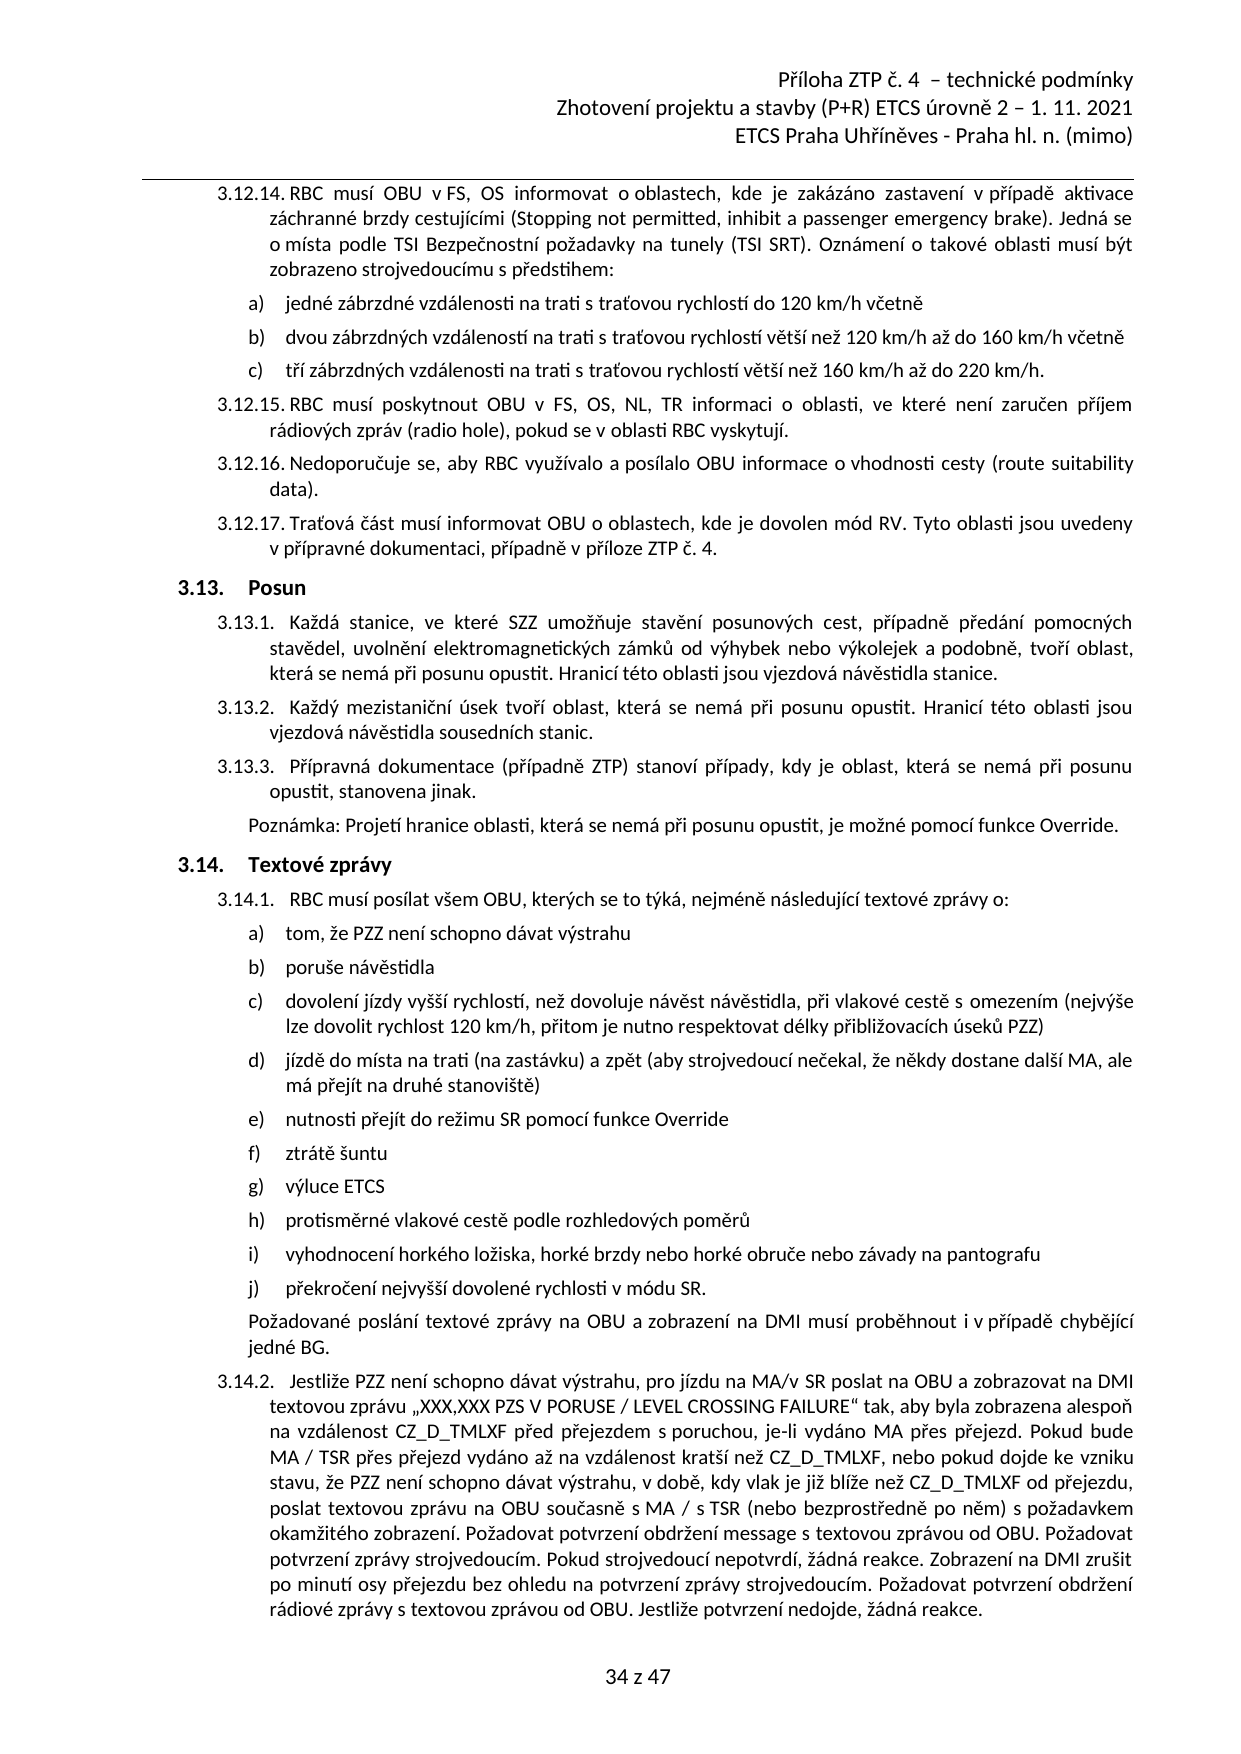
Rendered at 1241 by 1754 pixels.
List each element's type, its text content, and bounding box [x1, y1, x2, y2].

text ztrátě šuntu [248, 1140, 1134, 1165]
text Textové zprávy [177, 850, 1134, 878]
text Každý mezistaniční úsek tvoří oblast, která se nemá při posunu opustit. Hranicí této oblasti jsou vjezdová návěstidla sousedních stanic. [217, 694, 1134, 745]
text Posun [177, 573, 1134, 601]
text výluce ETCS [248, 1174, 1134, 1199]
text jízdě do místa na trati (na zastávku) a zpět (aby strojvedoucí nečekal, že někdy dostane další MA, ale má přejít na druhé stanoviště) [248, 1047, 1134, 1098]
text RBC musí posílat všem OBU, kterých se to týká, nejméně následující textové zprávy o: [217, 887, 1134, 912]
text Přípravná dokumentace (případně ZTP) stanoví případy, kdy je oblast, která se nemá při posunu opustit, stanovena jinak. [217, 753, 1134, 804]
text Nedoporučuje se, aby RBC využívalo a posílalo OBU informace o vhodnosti cesty (route suitability data). [217, 451, 1134, 501]
text tří zábrzdných vzdálenosti na trati s traťovou rychlostí větší než 160 km/h až do 220 km/h. [248, 358, 1134, 383]
text Traťová část musí informovat OBU o oblastech, kde je dovolen mód RV. Tyto oblasti jsou uvedeny v přípravné dokumentaci, případně v příloze ZTP č. 4. [217, 510, 1134, 561]
text dvou zábrzdných vzdáleností na trati s traťovou rychlostí větší než 120 km/h až do 160 km/h včetně [248, 324, 1134, 349]
text RBC musí poskytnout OBU v FS, OS, NL, TR informaci o oblasti, ve které není zaručen příjem rádiových zpráv (radio hole), pokud se v oblasti RBC vyskytují. [217, 391, 1134, 442]
text Jestliže PZZ není schopno dávat výstrahu, pro jízdu na MA/v SR poslat na OBU a zobrazovat na DMI textovou zprávu „XXX,XXX PZS V PORUSE / LEVEL CROSSING FAILURE“ tak, aby byla zobrazena alespoň na vzdálenost CZ_D_TMLXF před přejezdem s poruchou, je-li vydáno MA přes přejezd. Pokud bude MA / TSR přes přejezd vydáno až na vzdálenost kratší než CZ_D_TMLXF, nebo pokud dojde ke vzniku stavu, že PZZ není schopno dávat výstrahu, v době, kdy vlak je již blíže než CZ_D_TMLXF od přejezdu, poslat textovou zprávu na OBU současně s MA / s TSR (nebo bezprostředně po něm) s požadavkem okamžitého zobrazení. Požadovat potvrzení obdržení message s textovou zprávou od OBU. Požadovat potvrzení zprávy strojvedoucím. Pokud strojvedoucí nepotvrdí, žádná reakce. Zobrazení na DMI zrušit po minutí osy přejezdu bez ohledu na potvrzení zprávy strojvedoucím. Požadovat potvrzení obdržení rádiové zprávy s textovou zprávou od OBU. Jestliže potvrzení nedojde, žádná reakce. [217, 1368, 1134, 1622]
text RBC musí OBU v FS, OS informovat o oblastech, kde je zakázáno zastavení v případě aktivace záchranné brzdy cestujícími (Stopping not permitted, inhibit a passenger emergency brake). Jedná se o místa podle TSI Bezpečnostní požadavky na tunely (TSI SRT). Oznámení o takové oblasti musí být zobrazeno strojvedoucímu s předstihem: [217, 180, 1134, 282]
list jedné zábrzdné vzdálenosti na trati s traťovou rychlostí do 120 km/h včetně [248, 290, 1134, 316]
text překročení nejvyšší dovolené rychlosti v módu SR. [248, 1275, 1134, 1300]
text Poznámka: Projetí hranice oblasti, která se nemá při posunu opustit, je možné pomocí funkce Override. [248, 812, 1134, 838]
text poruše návěstidla [248, 954, 1134, 979]
text Požadované poslání textové zprávy na OBU a zobrazení na DMI musí proběhnout i v případě chybějící jedné BG. [248, 1309, 1134, 1359]
text vyhodnocení horkého ložiska, horké brzdy nebo horké obruče nebo závady na pantografu [248, 1241, 1134, 1267]
text protisměrné vlakové cestě podle rozhledových poměrů [248, 1207, 1134, 1233]
text dovolení jízdy vyšší rychlostí, než dovoluje návěst návěstidla, při vlakové cestě s omezením (nejvýše lze dovolit rychlost 120 km/h, přitom je nutno respektovat délky přibližovacích úseků PZZ) [248, 988, 1134, 1039]
list tom, že PZZ není schopno dávat výstrahu [248, 920, 1134, 946]
text nutnosti přejít do režimu SR pomocí funkce Override [248, 1106, 1134, 1132]
text Každá stanice, ve které SZZ umožňuje stavění posunových cest, případně předání pomocných stavědel, uvolnění elektromagnetických zámků od výhybek nebo výkolejek a podobně, tvoří oblast, která se nemá při posunu opustit. Hranicí této oblasti jsou vjezdová návěstidla stanice. [217, 609, 1134, 686]
